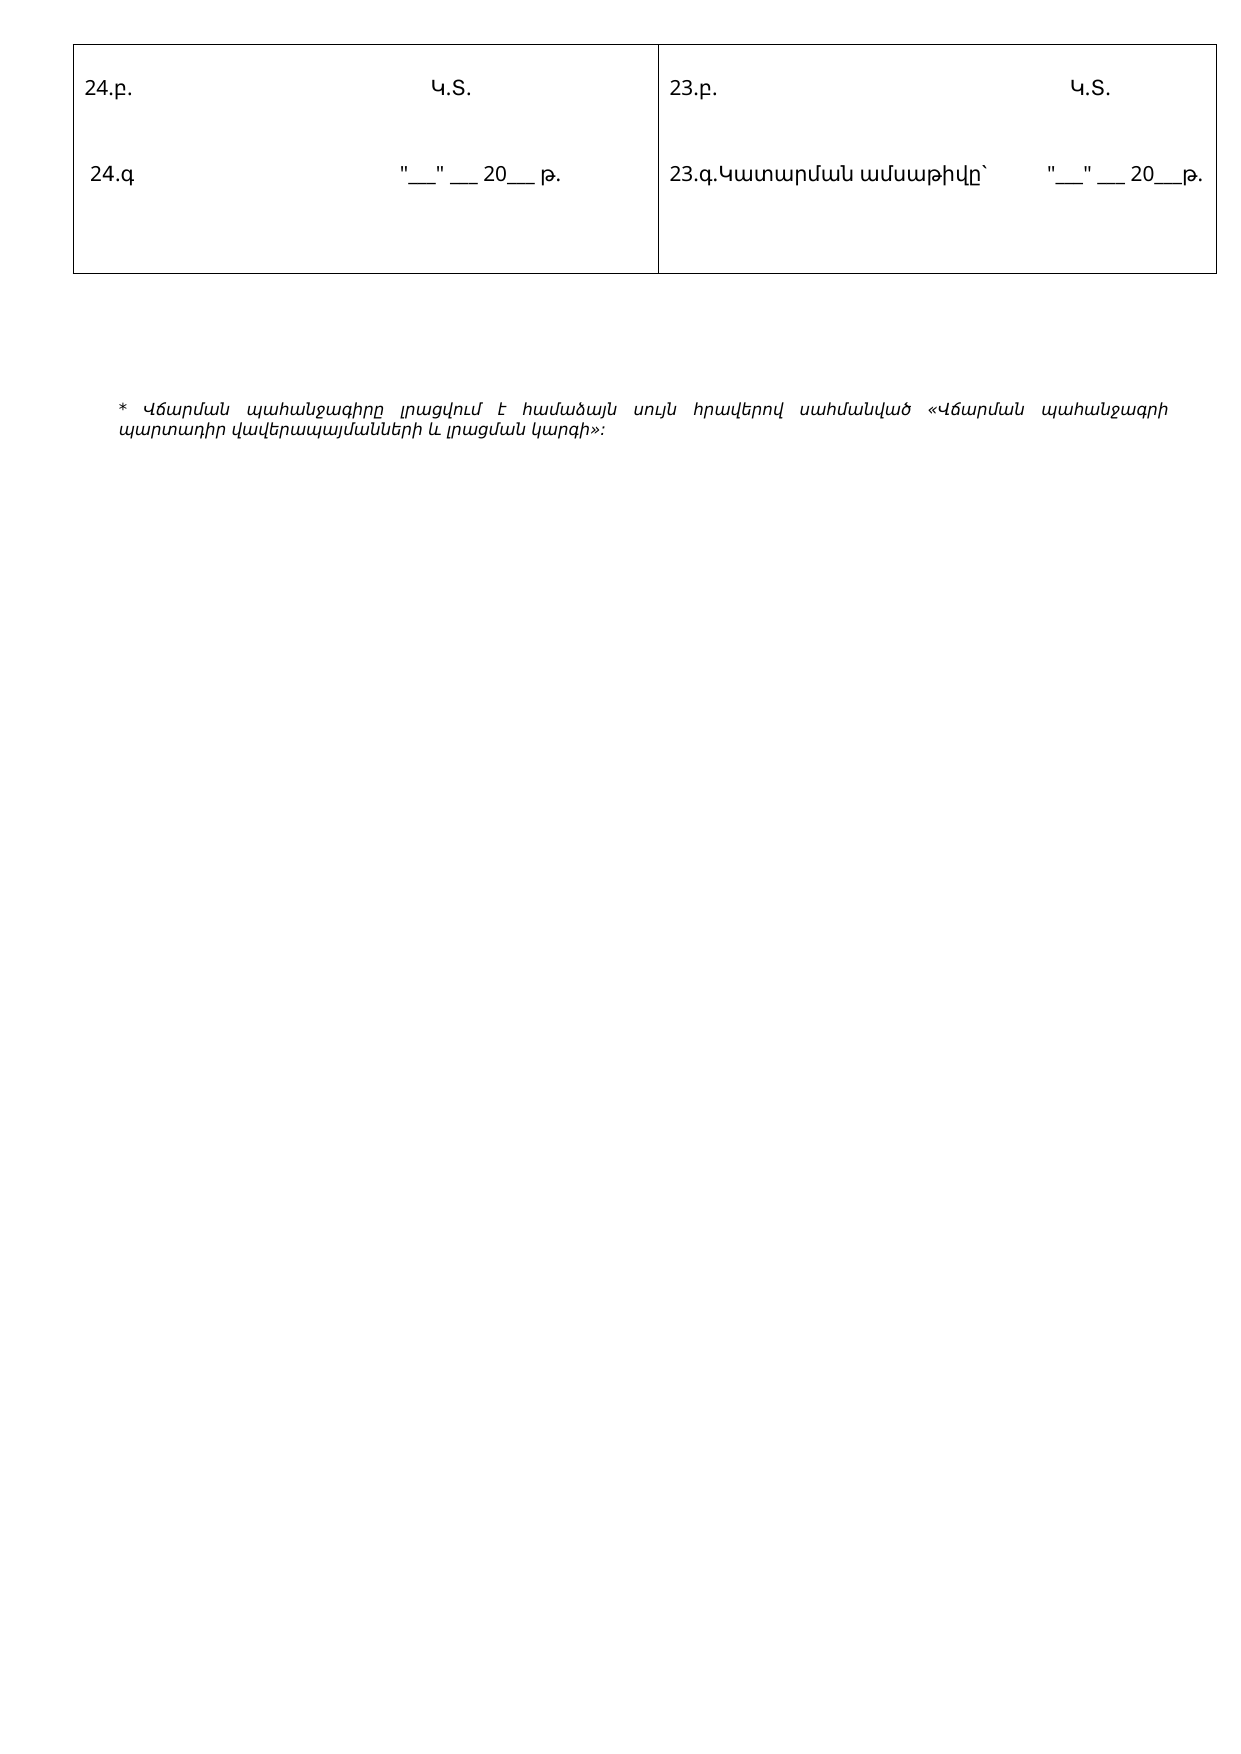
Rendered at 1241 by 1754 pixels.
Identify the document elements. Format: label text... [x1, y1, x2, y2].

text * Վճարման պահանջագիրը լրացվում է համաձայն սույն հրավերով սահմանված «Վճարման պահանջագրի պարտադիր վավերապայմանների և լրացման կարգի»: [118, 400, 1171, 439]
table_cell 23.բ. Կ.Տ. 23.գ.Կատարման ամսաթիվը` "___" ___ 20___թ. [659, 45, 1216, 273]
table_cell 24.բ. Կ.Տ. 24.գ "___" ___ 20___ թ. [74, 45, 658, 273]
